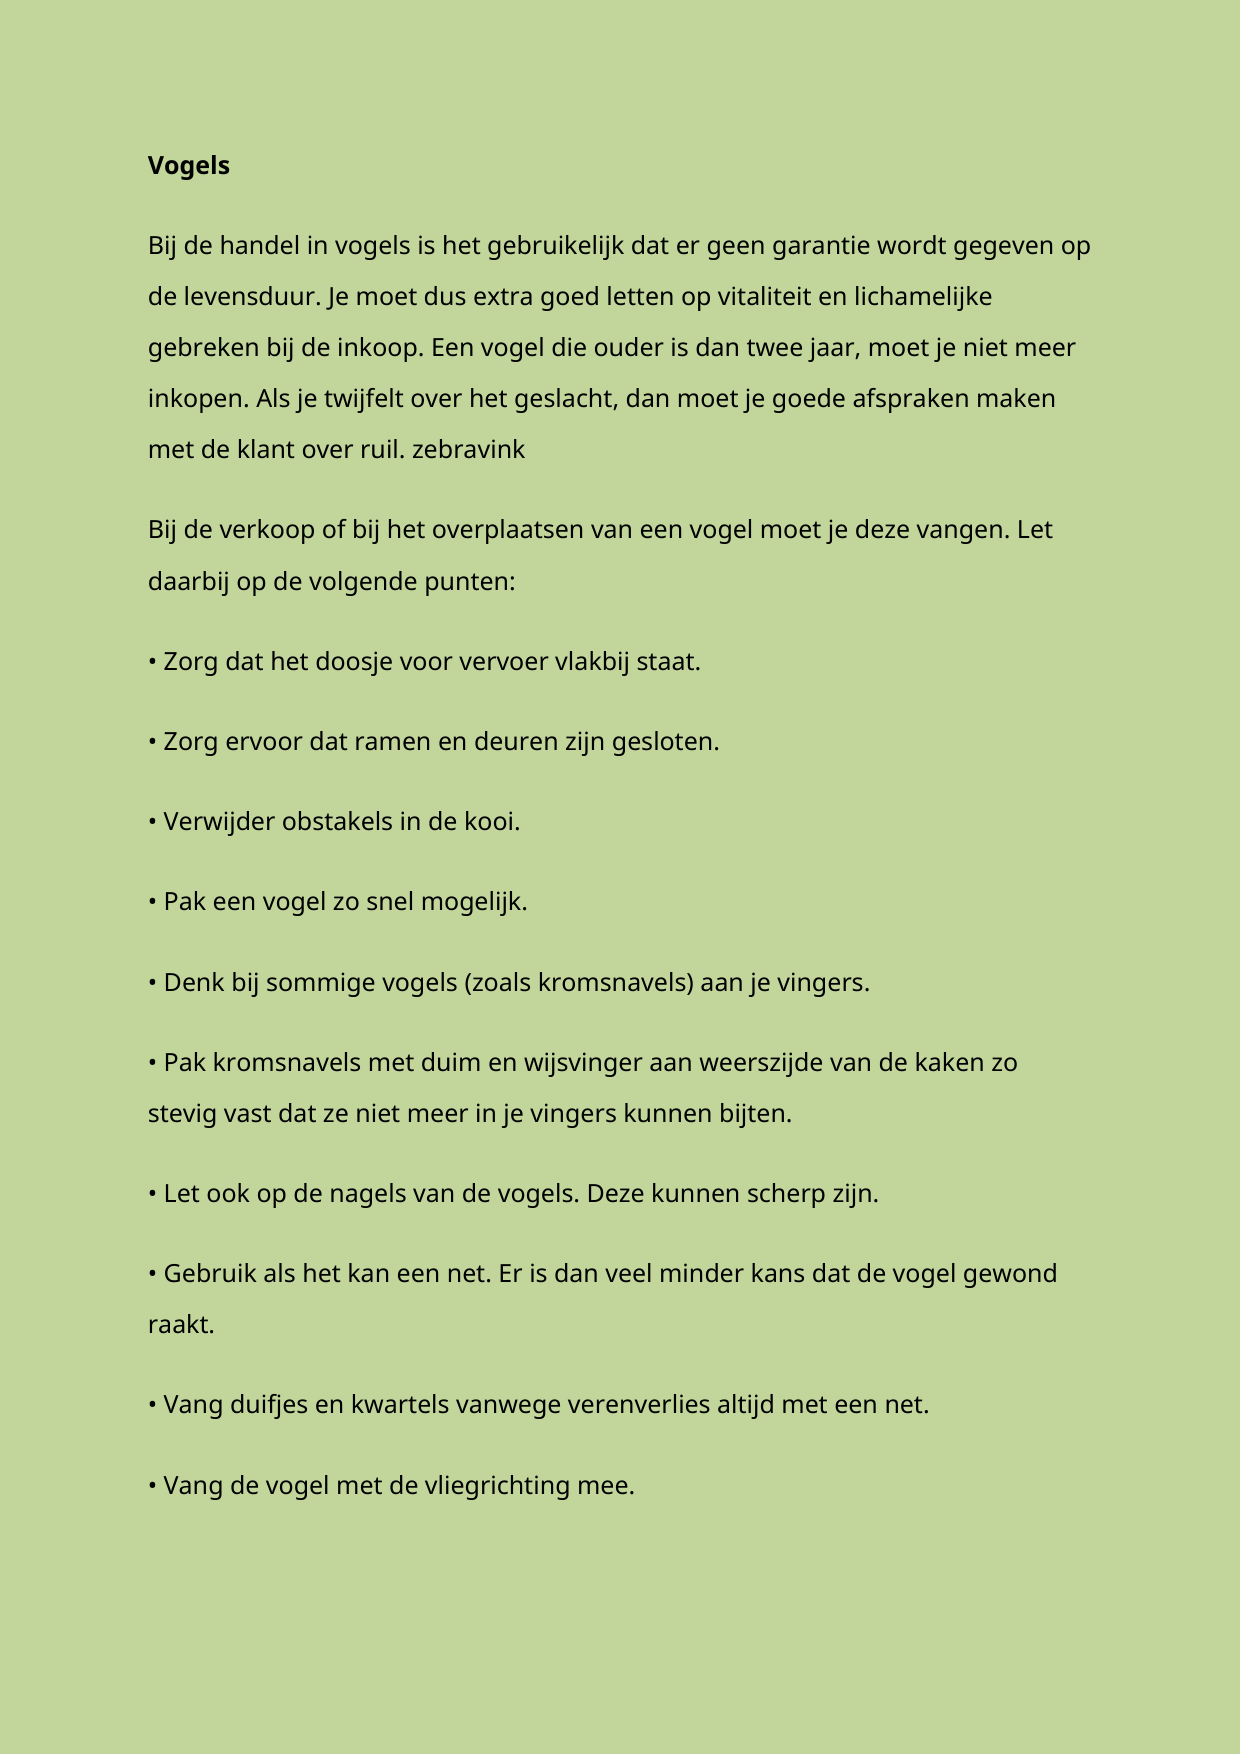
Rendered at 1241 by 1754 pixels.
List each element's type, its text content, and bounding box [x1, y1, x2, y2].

text • Verwijder obstakels in de kooi. [148, 804, 1093, 838]
text • Gebruik als het kan een net. Er is dan veel minder kans dat de vogel gewond raakt. [148, 1256, 1093, 1341]
text • Pak kromsnavels met duim en wijsvinger aan weerszijde van de kaken zo stevig vast dat ze niet meer in je vingers kunnen bijten. [148, 1044, 1093, 1129]
text • Let ook op de nagels van de vogels. Deze kunnen scherp zijn. [148, 1176, 1093, 1210]
text Bij de handel in vogels is het gebruikelijk dat er geen garantie wordt gegeven op de levensduur. Je moet dus extra goed letten op vitaliteit en lichamelijke gebreken bij de inkoop. Een vogel die ouder is dan twee jaar, moet je niet meer inkopen. Als je twijfelt over het geslacht, dan moet je goede afspraken maken met de klant over ruil. zebravink [148, 228, 1093, 466]
text Bij de verkoop of bij het overplaatsen van een vogel moet je deze vangen. Let daarbij op de volgende punten: [148, 512, 1093, 597]
text • Denk bij sommige vogels (zoals kromsnavels) aan je vingers. [148, 964, 1093, 998]
text • Zorg dat het doosje voor vervoer vlakbij staat. [148, 643, 1093, 677]
text • Vang duifjes en kwartels vanwege verenverlies altijd met een net. [148, 1387, 1093, 1421]
text • Pak een vogel zo snel mogelijk. [148, 884, 1093, 918]
text Vogels [148, 148, 1093, 182]
text • Zorg ervoor dat ramen en deuren zijn gesloten. [148, 724, 1093, 758]
text • Vang de vogel met de vliegrichting mee. [148, 1467, 1093, 1501]
